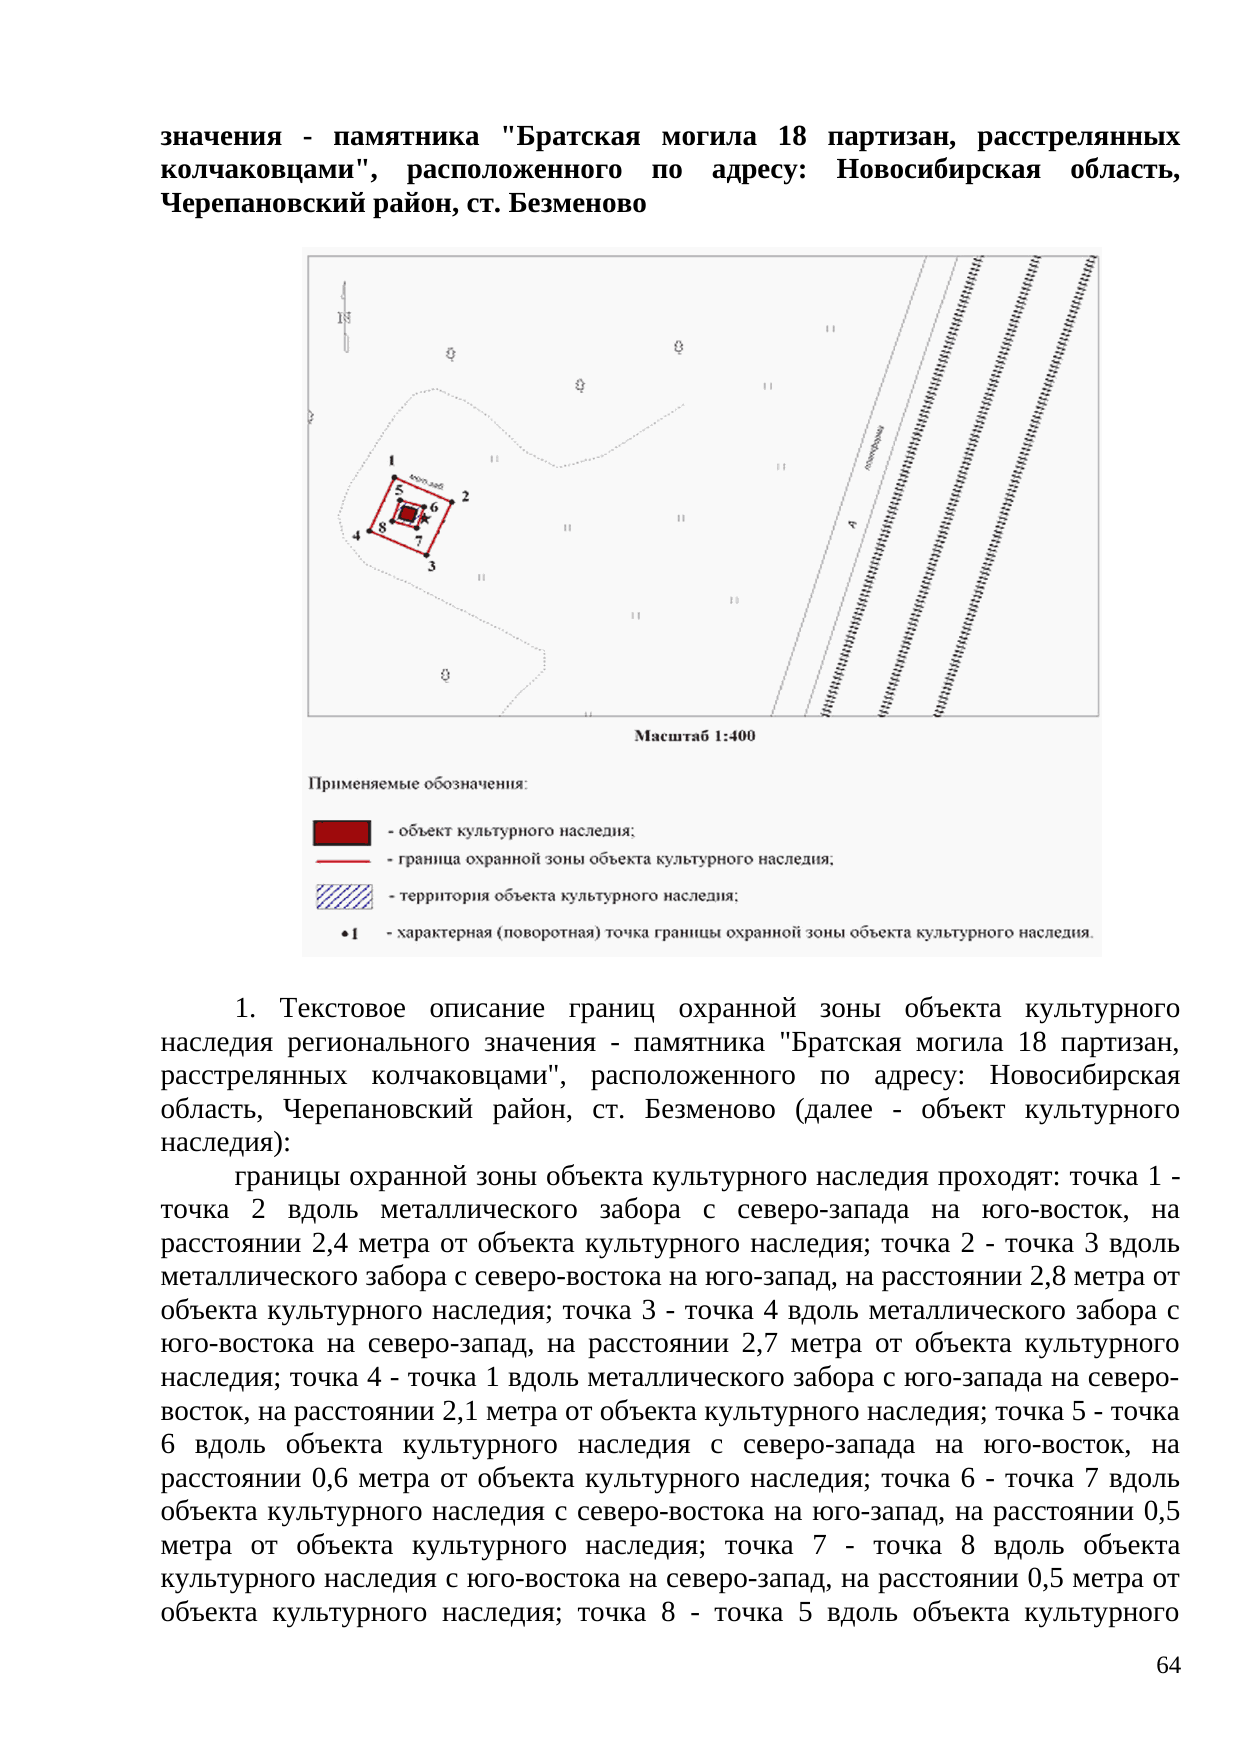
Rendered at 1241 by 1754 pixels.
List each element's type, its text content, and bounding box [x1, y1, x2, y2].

text 1. Текстовое описание границ охранной зоны объекта культурного наследия регионального значения - памятника "Братская могила 18 партизан, расстрелянных колчаковцами", расположенного по адресу: Новосибирская область, Черепановский район, ст. Безменово (далее - объект культурного наследия): [160, 990, 1181, 1158]
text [160, 1158, 1181, 1627]
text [160, 118, 1181, 219]
picture [302, 247, 1102, 957]
